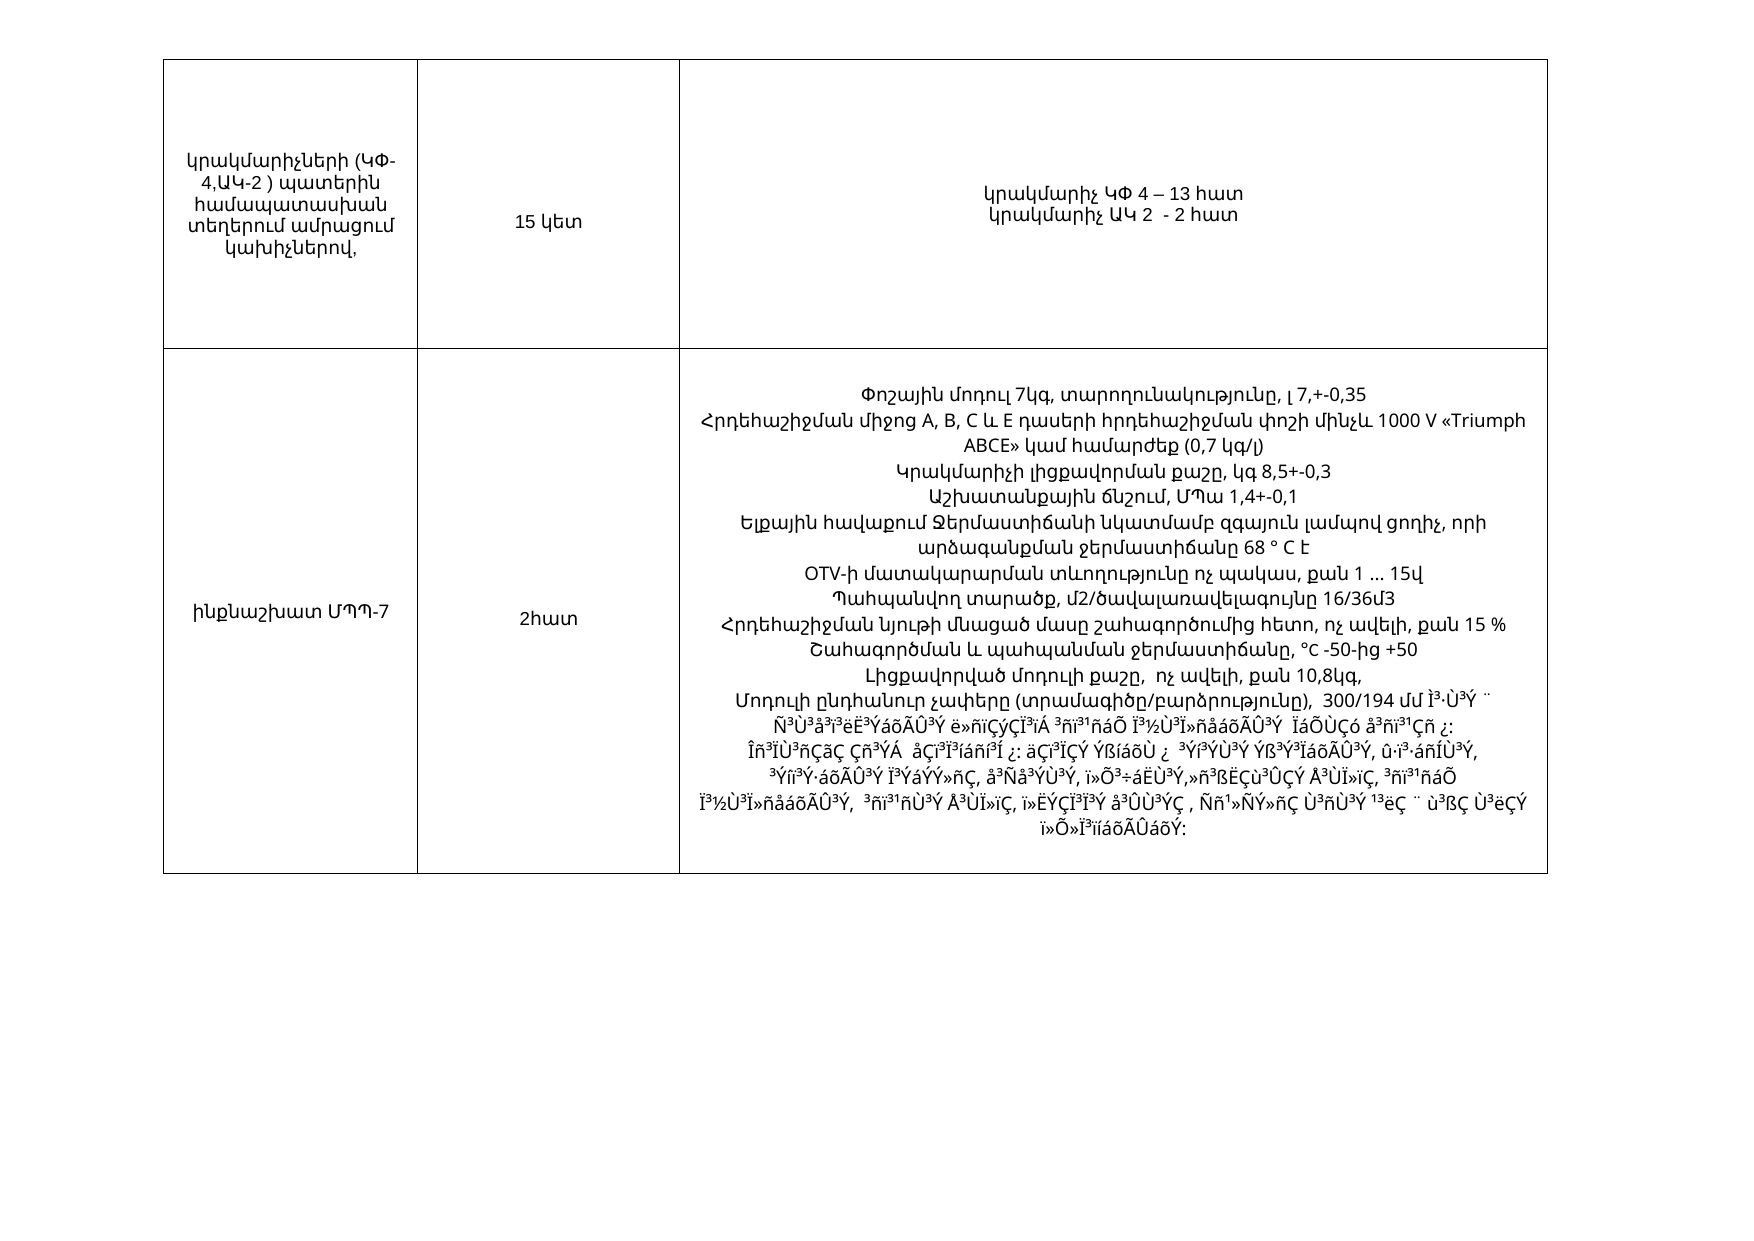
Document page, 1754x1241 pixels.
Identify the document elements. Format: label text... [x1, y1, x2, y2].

table_cell կրակմարիչների (ԿՓ- 4,ԱԿ-2 ) պատերին համապատասխան տեղերում ամրացում կախիչներով, [164, 60, 417, 348]
table_cell կրակմարիչ ԿՓ 4 – 13 հատ կրակմարիչ ԱԿ 2 - 2 հատ [680, 60, 1547, 348]
table_cell ինքնաշխատ ՄՊՊ-7 [164, 349, 417, 873]
table_cell Փոշային մոդուլ 7կգ, տարողունակությունը, լ 7,+-0,35 Հրդեհաշիջման միջոց A, B, C և E դասերի հրդեհաշիջման փոշի մինչև 1000 V «Triumph ABCE» կամ համարժեք (0,7 կգ/լ) Կրակմարիչի լիցքավորման քաշը, կգ 8,5+-0,3 Աշխատանքային ճնշում, ՄՊա 1,4+-0,1 Ելքային հավաքում Ջերմաստիճանի նկատմամբ զգայուն լամպով ցողիչ, որի արձագանքման ջերմաստիճանը 68 ° C է OTV-ի մատակարարման տևողությունը ոչ պակաս, քան 1 ... 15վ Պահպանվող տարածք, մ2/ծավալառավելագույնը 16/36մ3 Հրդեհաշիջման նյութի մնացած մասը շահագործումից հետո, ոչ ավելի, քան 15 % Շահագործման և պահպանման ջերմաստիճանը, °С -50-ից +50 Լիցքավորված մոդուլի քաշը, ոչ ավելի, քան 10,8կգ, Մոդուլի ընդհանուր չափերը (տրամագիծը/բարձրությունը), 300/194 մմ Ì³·Ù³Ý ¨ Ñ³Ù³å³ï³ëË³ÝáõÃÛ³Ý ë»ñïÇýÇÏ³ïÁ ³ñï³¹ñáÕ Ï³½Ù³Ï»ñåáõÃÛ³Ý ÏáÕÙÇó å³ñï³¹Çñ ¿: Îñ³ÏÙ³ñÇãÇ Çñ³ÝÁ åÇï³Ï³íáñí³Í ¿: äÇï³ÏÇÝ ÝßíáõÙ ¿ ³Ýí³ÝÙ³Ý Ýß³Ý³ÏáõÃÛ³Ý, û·ï³·áñÍÙ³Ý, ³Ýíï³Ý·áõÃÛ³Ý Ï³ÝáÝÝ»ñÇ, å³Ñå³ÝÙ³Ý, ï»Õ³÷áËÙ³Ý,»ñ³ßËÇù³ÛÇÝ Å³ÙÏ»ïÇ, ³ñï³¹ñáÕ Ï³½Ù³Ï»ñåáõÃÛ³Ý, ³ñï³¹ñÙ³Ý Å³ÙÏ»ïÇ, ï»ËÝÇÏ³Ï³Ý å³ÛÙ³ÝÇ , Ññ¹»ÑÝ»ñÇ Ù³ñÙ³Ý ¹³ëÇ ¨ ù³ßÇ Ù³ëÇÝ ï»Õ»Ï³ïíáõÃÛáõÝ: [680, 349, 1547, 873]
table_cell 15 կետ [418, 60, 679, 348]
table_cell 2հատ [418, 349, 679, 873]
